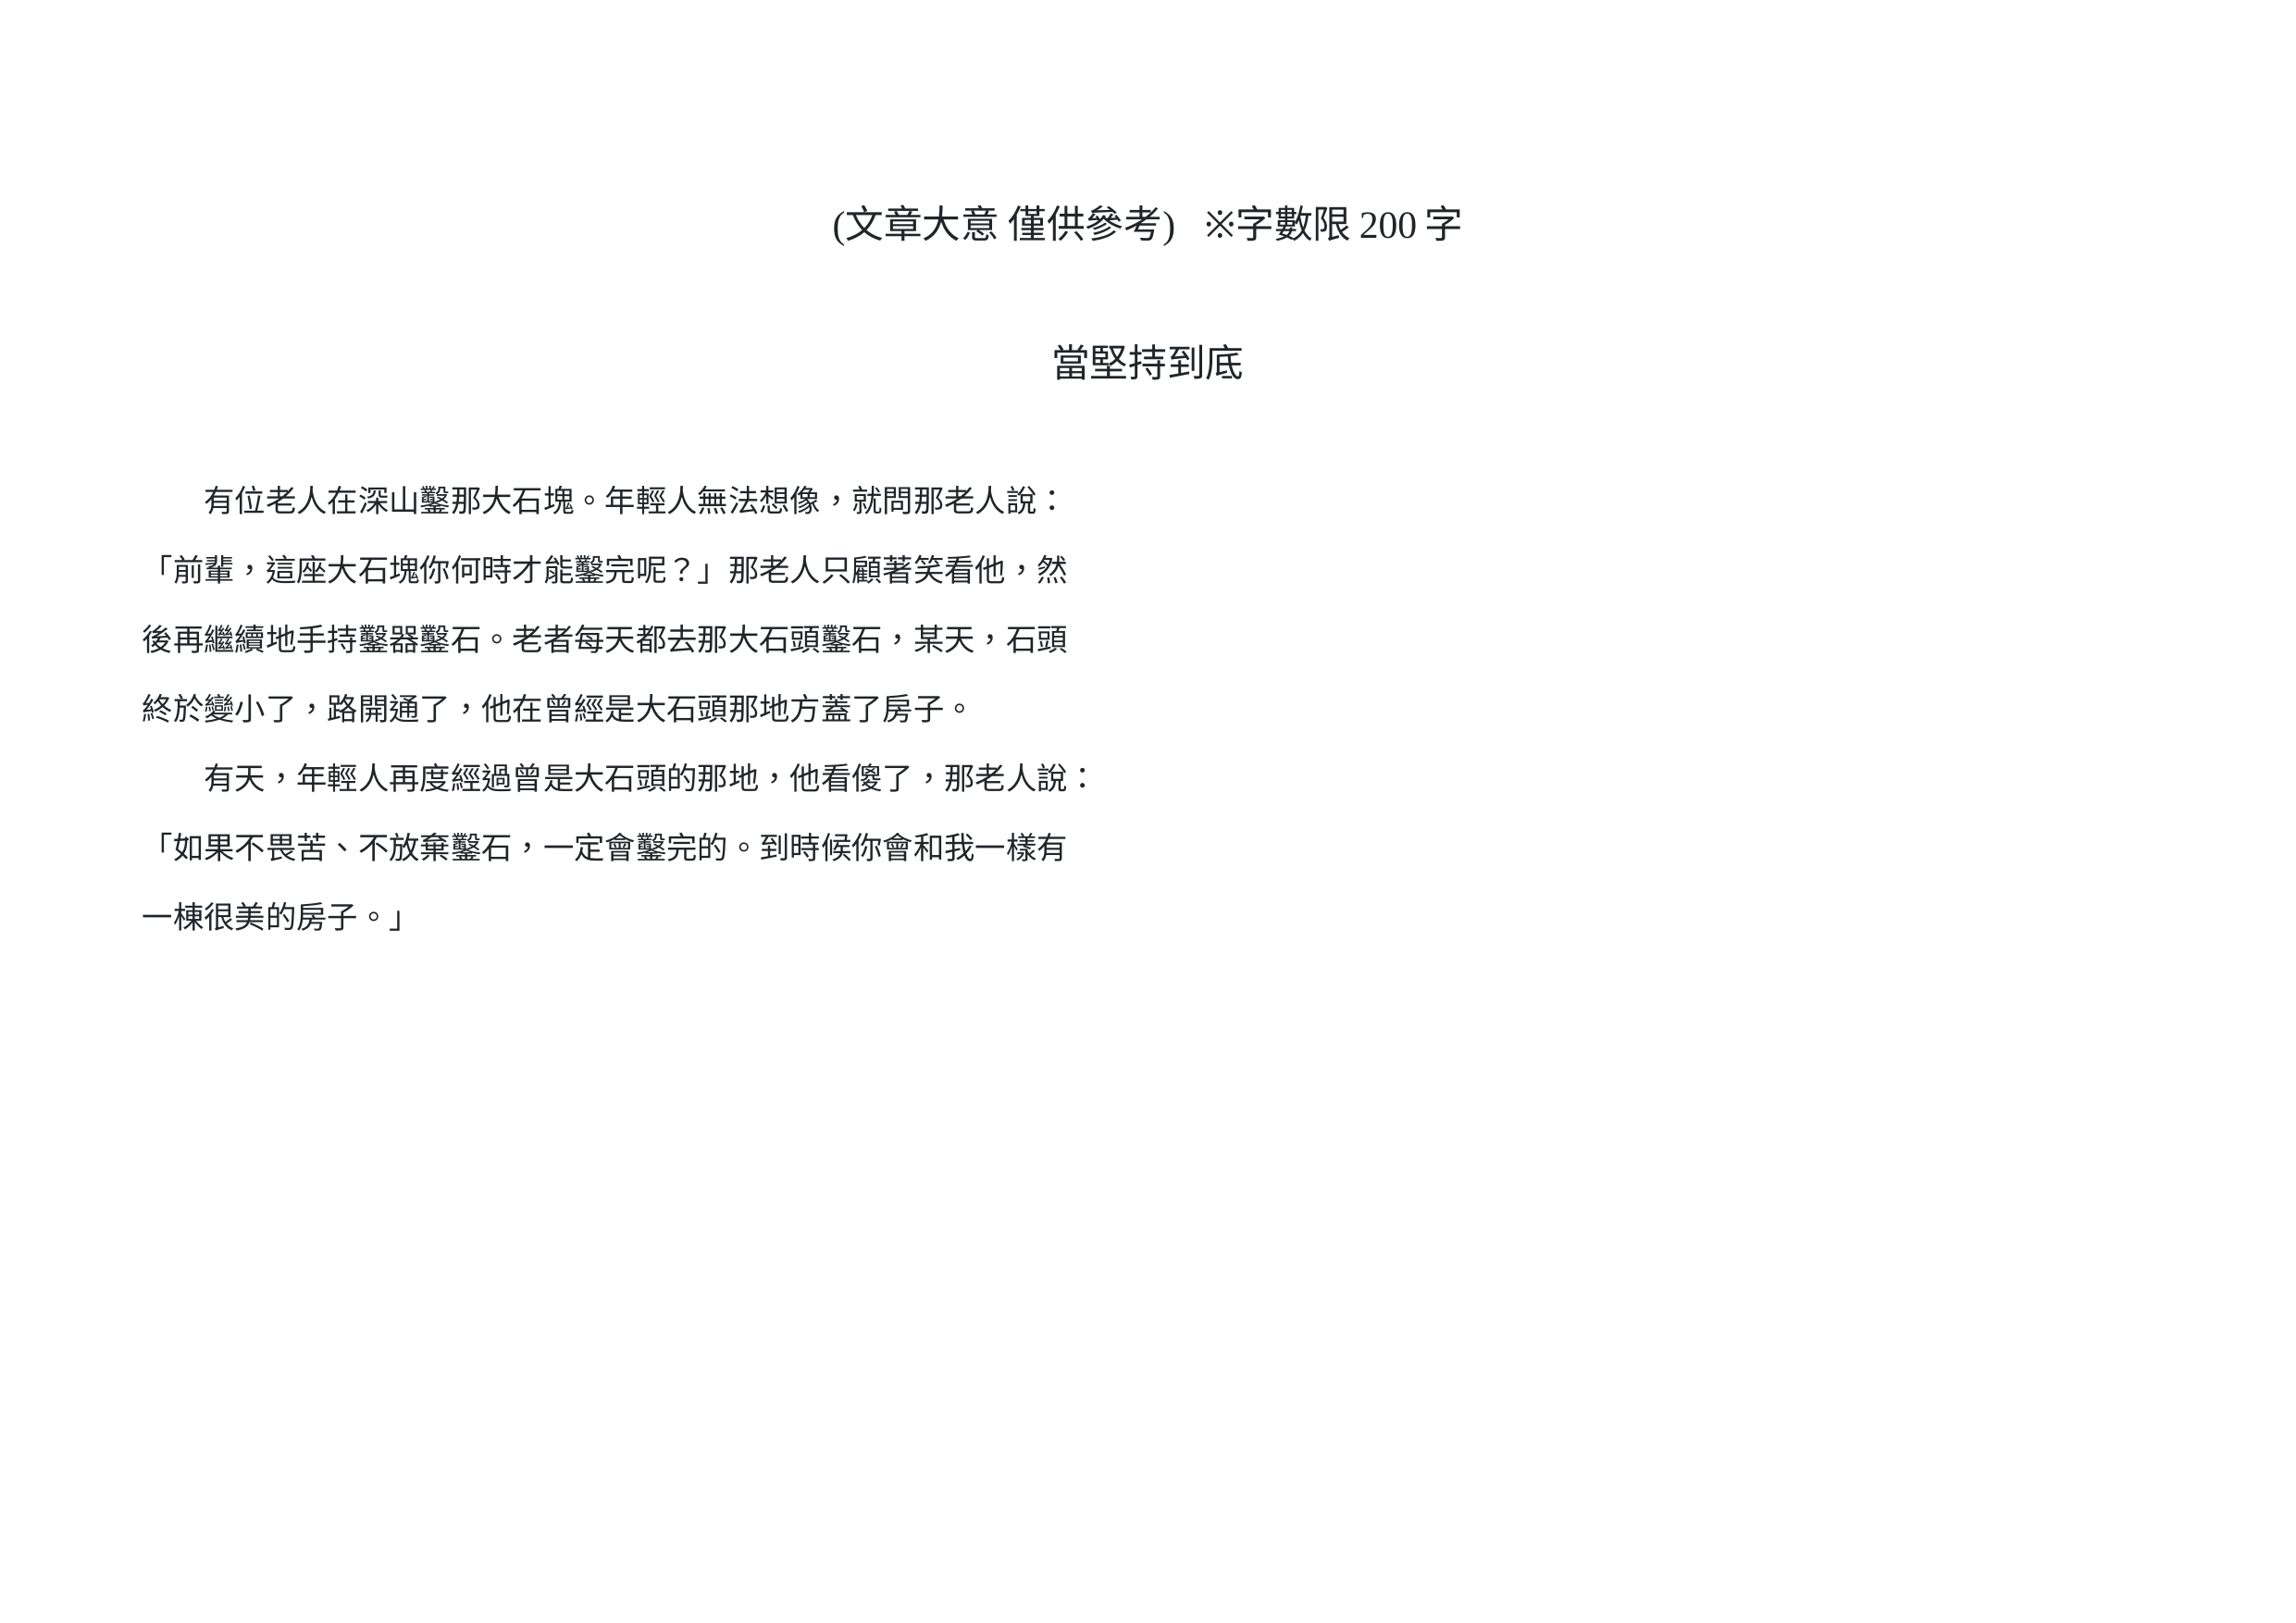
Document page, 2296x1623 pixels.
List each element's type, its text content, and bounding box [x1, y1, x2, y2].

text 當堅持到底 [142, 326, 2153, 395]
text 有位老人在深山鑿那大石塊。年輕人無法想像，就問那老人說：「前輩，這座大石塊你何時才能鑿完呢？」那老人只顧著笑看他，然後再繼續地手持鑿器鑿石。老者每天都去那大石頭鑿石，某天，石頭終於變小了，路開通了，他在曾經是大石頭那地方蓋了房子。 [142, 465, 1090, 742]
text (文章大意 僅供參考) ※字數限200字 [142, 187, 2153, 256]
text 有天，年輕人再度經過曾是大石頭的那地，他看傻了，那老人說：「如果不畏苦、不放棄鑿石，一定會鑿完的。到時候你會和我一樣有一棟很美的房子。」 [142, 742, 1090, 950]
